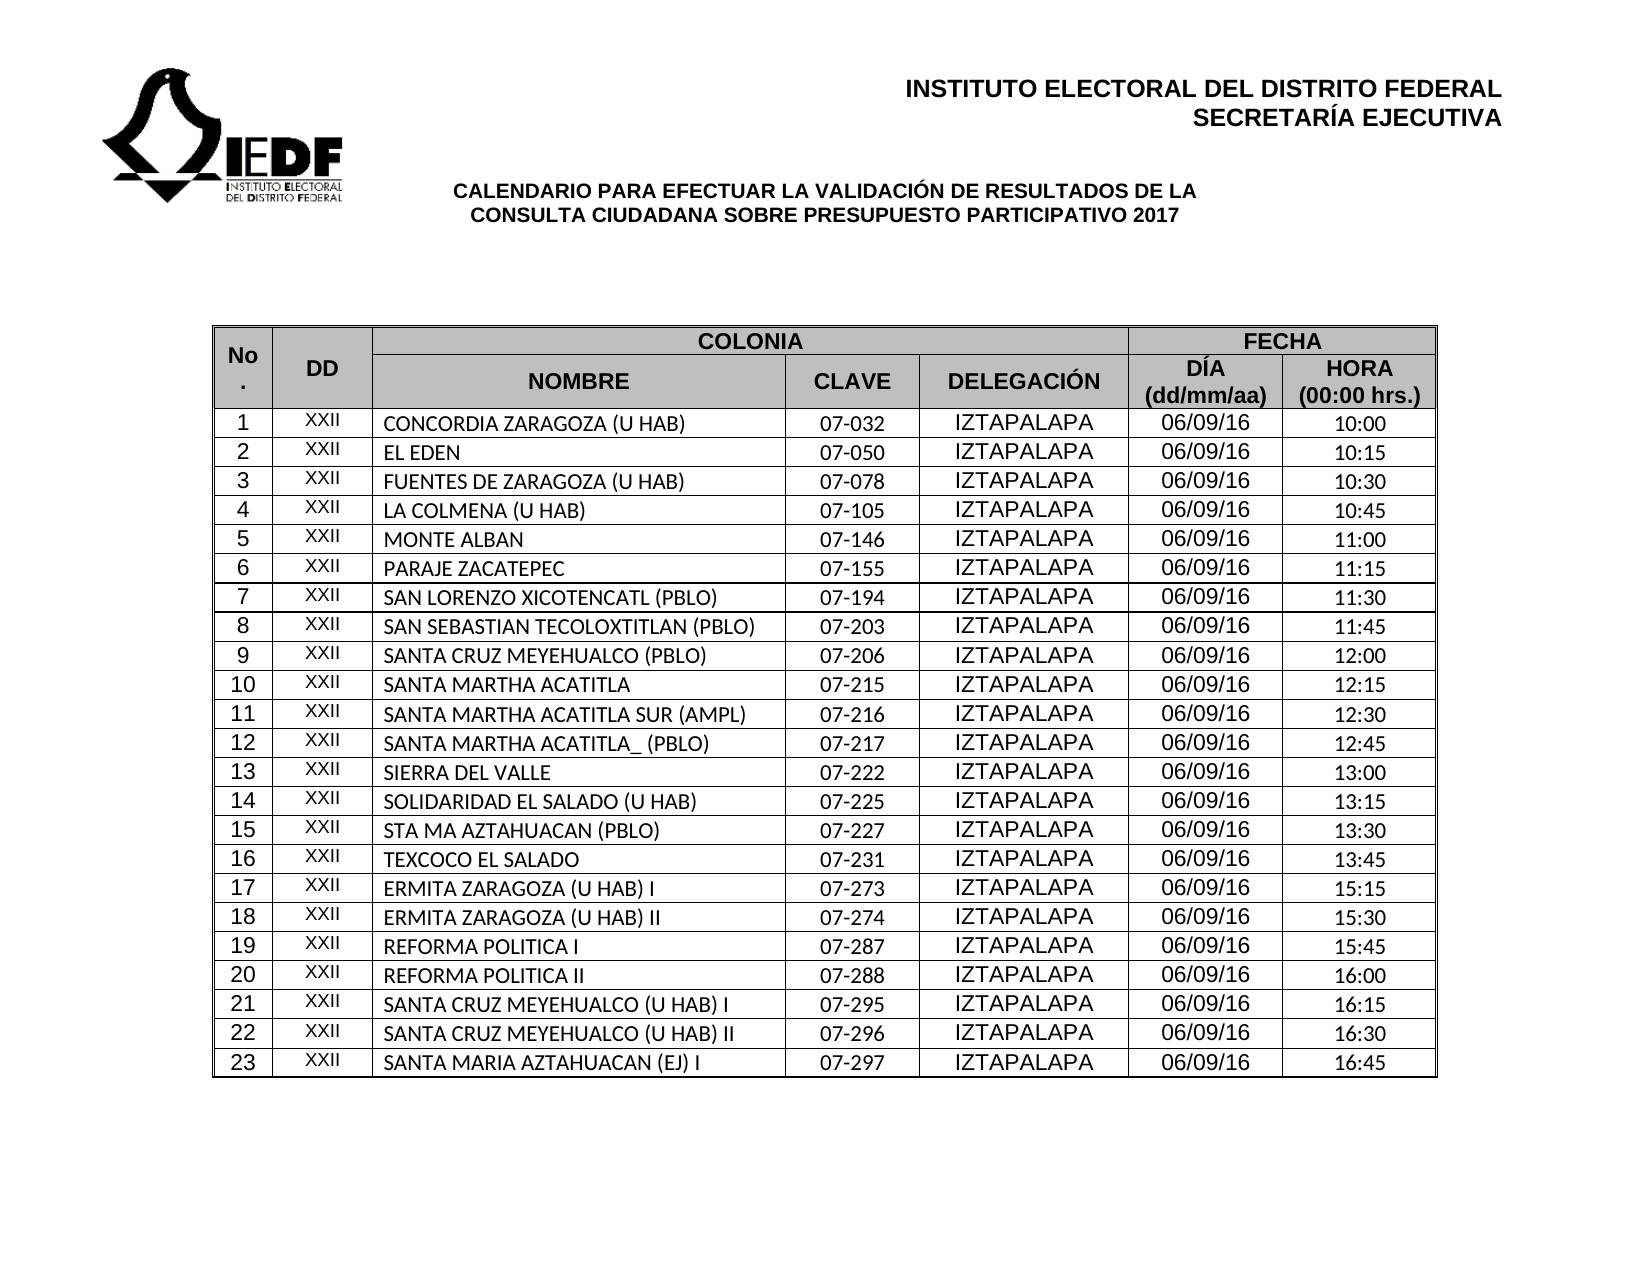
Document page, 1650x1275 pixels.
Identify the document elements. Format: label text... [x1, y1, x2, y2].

table_cell 06/09/16 [1129, 874, 1282, 902]
table_cell IZTAPALAPA [920, 438, 1128, 466]
table_cell XXII [273, 874, 372, 902]
picture [97, 66, 352, 213]
table_cell 10:00 [1283, 409, 1435, 437]
table_cell 12:15 [1283, 671, 1435, 699]
table_cell 06/09/16 [1129, 1049, 1282, 1076]
table_cell 07-206 [786, 642, 919, 669]
table_cell 07-296 [786, 1019, 919, 1047]
table_cell 17 [215, 874, 272, 902]
table_cell 12:30 [1283, 700, 1435, 728]
table_cell XXII [273, 1019, 372, 1047]
table_cell 14 [215, 787, 272, 815]
table_cell 12 [215, 729, 272, 757]
table_cell IZTAPALAPA [920, 990, 1128, 1018]
table_cell 8 [215, 613, 272, 641]
table_cell 06/09/16 [1129, 700, 1282, 728]
table_cell ERMITA ZARAGOZA (U HAB) II [373, 903, 785, 931]
table_cell 07-050 [786, 438, 919, 466]
table_cell 15 [215, 816, 272, 844]
table_cell 06/09/16 [1129, 990, 1282, 1018]
table_cell PARAJE ZACATEPEC [373, 554, 785, 582]
table_cell 07-146 [786, 525, 919, 553]
table_cell 21 [215, 990, 272, 1018]
table_cell IZTAPALAPA [920, 1019, 1128, 1047]
table_cell IZTAPALAPA [920, 642, 1128, 669]
table_cell 06/09/16 [1129, 584, 1282, 611]
table_cell IZTAPALAPA [920, 932, 1128, 960]
table_cell 07-215 [786, 671, 919, 699]
table_cell 07-225 [786, 787, 919, 815]
table_cell 13:00 [1283, 758, 1435, 786]
table_cell 11:00 [1283, 525, 1435, 553]
table_cell 06/09/16 [1129, 438, 1282, 466]
table_cell 06/09/16 [1129, 467, 1282, 495]
table_cell 15:15 [1283, 874, 1435, 902]
table_cell IZTAPALAPA [920, 874, 1128, 902]
table_cell MONTE ALBAN [373, 525, 785, 553]
table_cell 6 [215, 554, 272, 582]
table_cell 16:00 [1283, 961, 1435, 989]
table_cell 06/09/16 [1129, 787, 1282, 815]
table_cell LA COLMENA (U HAB) [373, 496, 785, 524]
table_cell 06/09/16 [1129, 613, 1282, 641]
table_cell 16 [215, 845, 272, 873]
table_cell 07-222 [786, 758, 919, 786]
table_cell DELEGACIÓN [920, 355, 1128, 408]
table_cell 11:45 [1283, 613, 1435, 641]
table_cell IZTAPALAPA [920, 903, 1128, 931]
table_cell 13:45 [1283, 845, 1435, 873]
table_cell 06/09/16 [1129, 903, 1282, 931]
table_header FECHA [1129, 328, 1435, 354]
table_cell 06/09/16 [1129, 671, 1282, 699]
table_cell TEXCOCO EL SALADO [373, 845, 785, 873]
table_cell 2 [215, 438, 272, 466]
table_cell SANTA MARIA AZTAHUACAN (EJ) I [373, 1049, 785, 1076]
table_cell IZTAPALAPA [920, 584, 1128, 611]
table_cell 1 [215, 409, 272, 437]
table_cell SANTA MARTHA ACATITLA SUR (AMPL) [373, 700, 785, 728]
table_cell 11 [215, 700, 272, 728]
table_cell 9 [215, 642, 272, 669]
table_cell IZTAPALAPA [920, 787, 1128, 815]
table_cell 13:15 [1283, 787, 1435, 815]
table_cell 15:30 [1283, 903, 1435, 931]
table_cell 16:45 [1283, 1049, 1435, 1076]
table_header COLONIA [373, 328, 1128, 354]
table_cell XXII [273, 525, 372, 553]
table_cell 4 [215, 496, 272, 524]
table_cell XXII [273, 961, 372, 989]
table_cell IZTAPALAPA [920, 845, 1128, 873]
table_cell ERMITA ZARAGOZA (U HAB) I [373, 874, 785, 902]
table_cell XXII [273, 438, 372, 466]
table_cell IZTAPALAPA [920, 729, 1128, 757]
table_cell IZTAPALAPA [920, 1049, 1128, 1076]
table_cell 16:30 [1283, 1019, 1435, 1047]
table_cell IZTAPALAPA [920, 816, 1128, 844]
table_cell IZTAPALAPA [920, 467, 1128, 495]
table_cell IZTAPALAPA [920, 700, 1128, 728]
table_cell 07-105 [786, 496, 919, 524]
table_cell 06/09/16 [1129, 845, 1282, 873]
table_cell IZTAPALAPA [920, 961, 1128, 989]
table_cell SOLIDARIDAD EL SALADO (U HAB) [373, 787, 785, 815]
table_cell IZTAPALAPA [920, 409, 1128, 437]
table_cell IZTAPALAPA [920, 613, 1128, 641]
table_cell 07-078 [786, 467, 919, 495]
table_cell 20 [215, 961, 272, 989]
table_cell XXII [273, 758, 372, 786]
table_cell SANTA MARTHA ACATITLA_ (PBLO) [373, 729, 785, 757]
table_cell IZTAPALAPA [920, 554, 1128, 582]
table_cell 06/09/16 [1129, 642, 1282, 669]
table_cell 12:00 [1283, 642, 1435, 669]
table_cell SAN SEBASTIAN TECOLOXTITLAN (PBLO) [373, 613, 785, 641]
table_cell XXII [273, 990, 372, 1018]
table_cell XXII [273, 932, 372, 960]
table_cell XXII [273, 729, 372, 757]
table_cell 07-032 [786, 409, 919, 437]
table_cell 06/09/16 [1129, 409, 1282, 437]
table_cell 23 [215, 1049, 272, 1076]
table_cell 13 [215, 758, 272, 786]
table_cell 11:30 [1283, 584, 1435, 611]
table_cell XXII [273, 845, 372, 873]
table_cell SANTA MARTHA ACATITLA [373, 671, 785, 699]
table_cell NOMBRE [373, 355, 785, 408]
table_cell 06/09/16 [1129, 961, 1282, 989]
table_cell 07-203 [786, 613, 919, 641]
table_cell 10:15 [1283, 438, 1435, 466]
table_cell 06/09/16 [1129, 758, 1282, 786]
table_cell XXII [273, 467, 372, 495]
table_cell 22 [215, 1019, 272, 1047]
table_cell IZTAPALAPA [920, 671, 1128, 699]
table_cell 12:45 [1283, 729, 1435, 757]
table_cell EL EDEN [373, 438, 785, 466]
table_cell XXII [273, 816, 372, 844]
table_cell HORA (00:00 hrs.) [1283, 355, 1435, 408]
table_cell XXII [273, 496, 372, 524]
table_cell XXII [273, 671, 372, 699]
table_cell 07-273 [786, 874, 919, 902]
table_cell IZTAPALAPA [920, 525, 1128, 553]
table_cell 07-217 [786, 729, 919, 757]
table_cell XXII [273, 554, 372, 582]
table_cell 07-288 [786, 961, 919, 989]
table_cell 19 [215, 932, 272, 960]
table_cell XXII [273, 409, 372, 437]
table_cell 06/09/16 [1129, 496, 1282, 524]
table_cell XXII [273, 700, 372, 728]
table_cell 06/09/16 [1129, 932, 1282, 960]
table_cell 18 [215, 903, 272, 931]
table_cell SANTA CRUZ MEYEHUALCO (PBLO) [373, 642, 785, 669]
table_cell XXII [273, 787, 372, 815]
table_cell 10 [215, 671, 272, 699]
table_cell 10:45 [1283, 496, 1435, 524]
table_cell 07-155 [786, 554, 919, 582]
table_cell STA MA AZTAHUACAN (PBLO) [373, 816, 785, 844]
table_cell SANTA CRUZ MEYEHUALCO (U HAB) II [373, 1019, 785, 1047]
table_cell 06/09/16 [1129, 816, 1282, 844]
table_cell REFORMA POLITICA I [373, 932, 785, 960]
table_cell 06/09/16 [1129, 525, 1282, 553]
table_header No. [215, 328, 272, 408]
table_cell 07-231 [786, 845, 919, 873]
table_cell CONCORDIA ZARAGOZA (U HAB) [373, 409, 785, 437]
table_cell REFORMA POLITICA II [373, 961, 785, 989]
table_cell FUENTES DE ZARAGOZA (U HAB) [373, 467, 785, 495]
table_cell 07-297 [786, 1049, 919, 1076]
table_cell 07-274 [786, 903, 919, 931]
table_cell XXII [273, 903, 372, 931]
table_cell 07-194 [786, 584, 919, 611]
table_cell 07-287 [786, 932, 919, 960]
table_cell 06/09/16 [1129, 729, 1282, 757]
table_cell IZTAPALAPA [920, 496, 1128, 524]
table_cell 11:15 [1283, 554, 1435, 582]
table_cell XXII [273, 642, 372, 669]
table_cell 07-216 [786, 700, 919, 728]
table_cell 10:30 [1283, 467, 1435, 495]
table_cell 16:15 [1283, 990, 1435, 1018]
table_header DD [273, 328, 372, 408]
table_cell 5 [215, 525, 272, 553]
table_cell 07-295 [786, 990, 919, 1018]
table_cell 13:30 [1283, 816, 1435, 844]
table_cell 3 [215, 467, 272, 495]
table_cell 15:45 [1283, 932, 1435, 960]
table_cell 7 [215, 584, 272, 611]
table_cell SANTA CRUZ MEYEHUALCO (U HAB) I [373, 990, 785, 1018]
table_cell SAN LORENZO XICOTENCATL (PBLO) [373, 584, 785, 611]
table_cell 07-227 [786, 816, 919, 844]
table_cell XXII [273, 584, 372, 611]
table_cell CLAVE [786, 355, 919, 408]
table_cell 06/09/16 [1129, 1019, 1282, 1047]
table_cell XXII [273, 613, 372, 641]
table_cell 06/09/16 [1129, 554, 1282, 582]
table_cell SIERRA DEL VALLE [373, 758, 785, 786]
table_cell DÍA (dd/mm/aa) [1129, 355, 1282, 408]
table_cell IZTAPALAPA [920, 758, 1128, 786]
table_cell XXII [273, 1049, 372, 1076]
